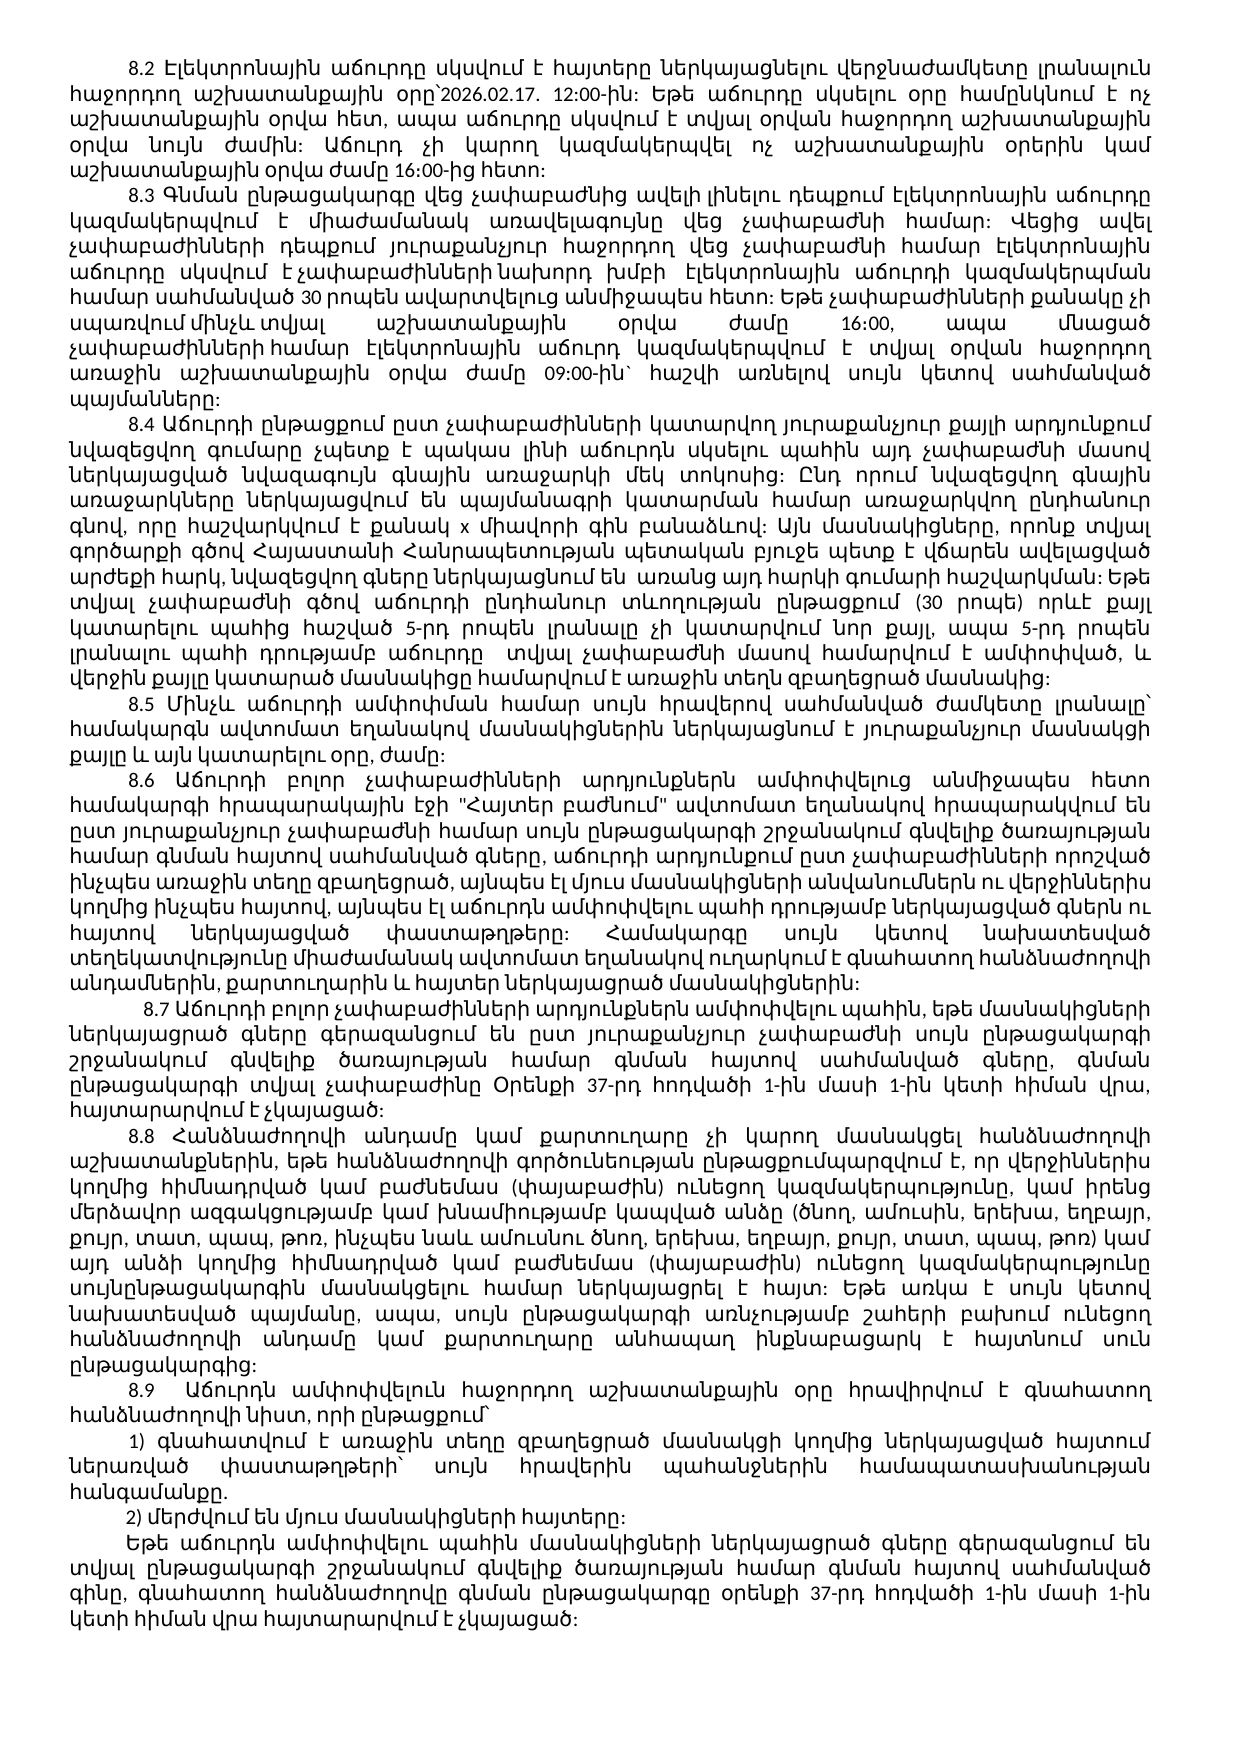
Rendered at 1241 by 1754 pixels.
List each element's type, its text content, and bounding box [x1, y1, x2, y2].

text 2) մերժվում են մյուս մասնակիցների հայտերը: [69, 1504, 1152, 1530]
text 1) գնահատվում է առաջին տեղը զբաղեցրած մասնակցի կողմից ներկայացված հայտում ներառված փաստաթղթերի՝ սույն հրավերին պահանջներին համապատասխանության հանգամանքը. [69, 1428, 1152, 1504]
text 8.9 Աճուրդն ամփոփվելուն հաջորդող աշխատանքային օրը հրավիրվում է գնահատող հանձնաժողովի նիստ, որի ընթացքում՝ [69, 1377, 1152, 1428]
text Եթե աճուրդն ամփոփվելու պահին մասնակիցների ներկայացրած գները գերազանցում են տվյալ ընթացակարգի շրջանակում գնվելիք ծառայության համար գնման հայտով սահմանված գինը, գնահատող հանձնաժողովը գնման ընթացակարգը օրենքի 37-րդ հոդվածի 1-ին մասի 1-ին կետի հիման վրա հայտարարվում է չկայացած: [69, 1530, 1152, 1631]
text 8.4 Աճուրդի ընթացքում ըստ չափաբաժինների կատարվող յուրաքանչյուր քայլի արդյունքում նվազեցվող գումարը չպետք է պակաս լինի աճուրդն սկսելու պահին այդ չափաբաժնի մասով ներկայացված նվազագույն գնային առաջարկի մեկ տոկոսից: Ընդ որում նվազեցվող գնային առաջարկները ներկայացվում են պայմանագրի կատարման համար առաջարկվող ընդհանուր գնով, որը հաշվարկվում է քանակ x միավորի գին բանաձևով: Այն մասնակիցները, որոնք տվյալ գործարքի գծով Հայաստանի Հանրապետության պետական բյուջե պետք է վճարեն ավելացված արժեքի հարկ, նվազեցվող գները ներկայացնում են առանց այդ հարկի գումարի հաշվարկման: Եթե տվյալ չափաբաժնի գծով աճուրդի ընդհանուր տևողության ընթացքում (30 րոպե) որևէ քայլ կատարելու պահից հաշված 5-րդ րոպեն լրանալը չի կատարվում նոր քայլ, ապա 5-րդ րոպեն լրանալու պահի դրությամբ աճուրդը տվյալ չափաբաժնի մասով համարվում է ամփոփված, և վերջին քայլը կատարած մասնակիցը համարվում է առաջին տեղն զբաղեցրած մասնակից: [69, 411, 1152, 691]
text 8.3 Գնման ընթացակարգը վեց չափաբաժնից ավելի լինելու դեպքում էլեկտրոնային աճուրդը կազմակերպվում է միաժամանակ առավելագույնը վեց չափաբաժնի համար: Վեցից ավել չափաբաժինների դեպքում յուրաքանչյուր հաջորդող վեց չափաբաժնի համար էլեկտրոնային աճուրդը սկսվում է չափաբաժինների նախորդ խմբի էլեկտրոնային աճուրդի կազմակերպման համար սահմանված 30 րոպեն ավարտվելուց անմիջապես հետո: Եթե չափաբաժինների քանակը չի սպառվում մինչև տվյալ աշխատանքային օրվա ժամը 16։00, ապա մնացած չափաբաժինների համար էլեկտրոնային աճուրդ կազմակերպվում է տվյալ օրվան հաջորդող առաջին աշխատանքային օրվա ժամը 09:00-ին` հաշվի առնելով սույն կետով սահմանված պայմանները: [69, 183, 1152, 411]
text 8.6 Աճուրդի բոլոր չափաբաժինների արդյունքներն ամփոփվելուց անմիջապես հետո համակարգի հրապարակային էջի "Հայտեր բաժնում" ավտոմատ եղանակով հրապարակվում են ըստ յուրաքանչյուր չափաբաժնի համար սույն ընթացակարգի շրջանակում գնվելիք ծառայության համար գնման հայտով սահմանված գները, աճուրդի արդյունքում ըստ չափաբաժինների որոշված ինչպես առաջին տեղը զբաղեցրած, այնպես էլ մյուս մասնակիցների անվանումներն ու վերջիններիս կողմից ինչպես հայտով, այնպես էլ աճուրդն ամփոփվելու պահի դրությամբ ներկայացված գներն ու հայտով ներկայացված փաստաթղթերը: Համակարգը սույն կետով նախատեսված տեղեկատվությունը միաժամանակ ավտոմատ եղանակով ուղարկում է գնահատող հանձնաժողովի անդամներին, քարտուղարին և հայտեր ներկայացրած մասնակիցներին: [69, 767, 1152, 996]
text 8.7 Աճուրդի բոլոր չափաբաժինների արդյունքներն ամփոփվելու պահին, եթե մասնակիցների ներկայացրած գները գերազանցում են ըստ յուրաքանչյուր չափաբաժնի սույն ընթացակարգի շրջանակում գնվելիք ծառայության համար գնման հայտով սահմանված գները, գնման ընթացակարգի տվյալ չափաբաժինը Օրենքի 37-րդ հոդվածի 1-ին մասի 1-ին կետի հիման վրա, հայտարարվում է չկայացած: [69, 996, 1152, 1123]
text 8.8 Հանձնաժողովի անդամը կամ քարտուղարը չի կարող մասնակցել հանձնաժողովի աշխատանքներին, եթե հանձնաժողովի գործունեության ընթացքումպարզվում է, որ վերջիններիս կողմից հիմնադրված կամ բաժնեմաս (փայաբաժին) ունեցող կազմակերպությունը, կամ իրենց մերձավոր ազգակցությամբ կամ խնամիությամբ կապված անձը (ծնող, ամուսին, երեխա, եղբայր, քույր, տատ, պապ, թոռ, ինչպես նաև ամուսնու ծնող, երեխա, եղբայր, քույր, տատ, պապ, թոռ) կամ այդ անձի կողմից հիմնադրված կամ բաժնեմաս (փայաբաժին) ունեցող կազմակերպությունը սույնընթացակարգին մասնակցելու համար ներկայացրել է հայտ: Եթե առկա է սույն կետով նախատեսված պայմանը, ապա, սույն ընթացակարգի առնչությամբ շահերի բախում ունեցող հանձնաժողովի անդամը կամ քարտուղարը անհապաղ ինքնաբացարկ է հայտնում սուն ընթացակարգից: [69, 1123, 1152, 1377]
text 8.2 Էլեկտրոնային աճուրդը սկսվում է հայտերը ներկայացնելու վերջնաժամկետը լրանալուն հաջորդող աշխատանքային օրը՝2026.02.17. 12:00 -ին: Եթե աճուրդը սկսելու օրը համընկնում է ոչ աշխատանքային օրվա հետ, ապա աճուրդը սկսվում է տվյալ օրվան հաջորդող աշխատանքային օրվա նույն ժամին: Աճուրդ չի կարող կազմակերպվել ոչ աշխատանքային օրերին կամ աշխատանքային օրվա ժամը 16։00-ից հետո: [69, 56, 1152, 183]
text 8.5 Մինչև աճուրդի ամփոփման համար սույն հրավերով սահմանված ժամկետը լրանալը՝ համակարգն ավտոմատ եղանակով մասնակիցներին ներկայացնում է յուրաքանչյուր մասնակցի քայլը և այն կատարելու օրը, ժամը: [69, 691, 1152, 767]
